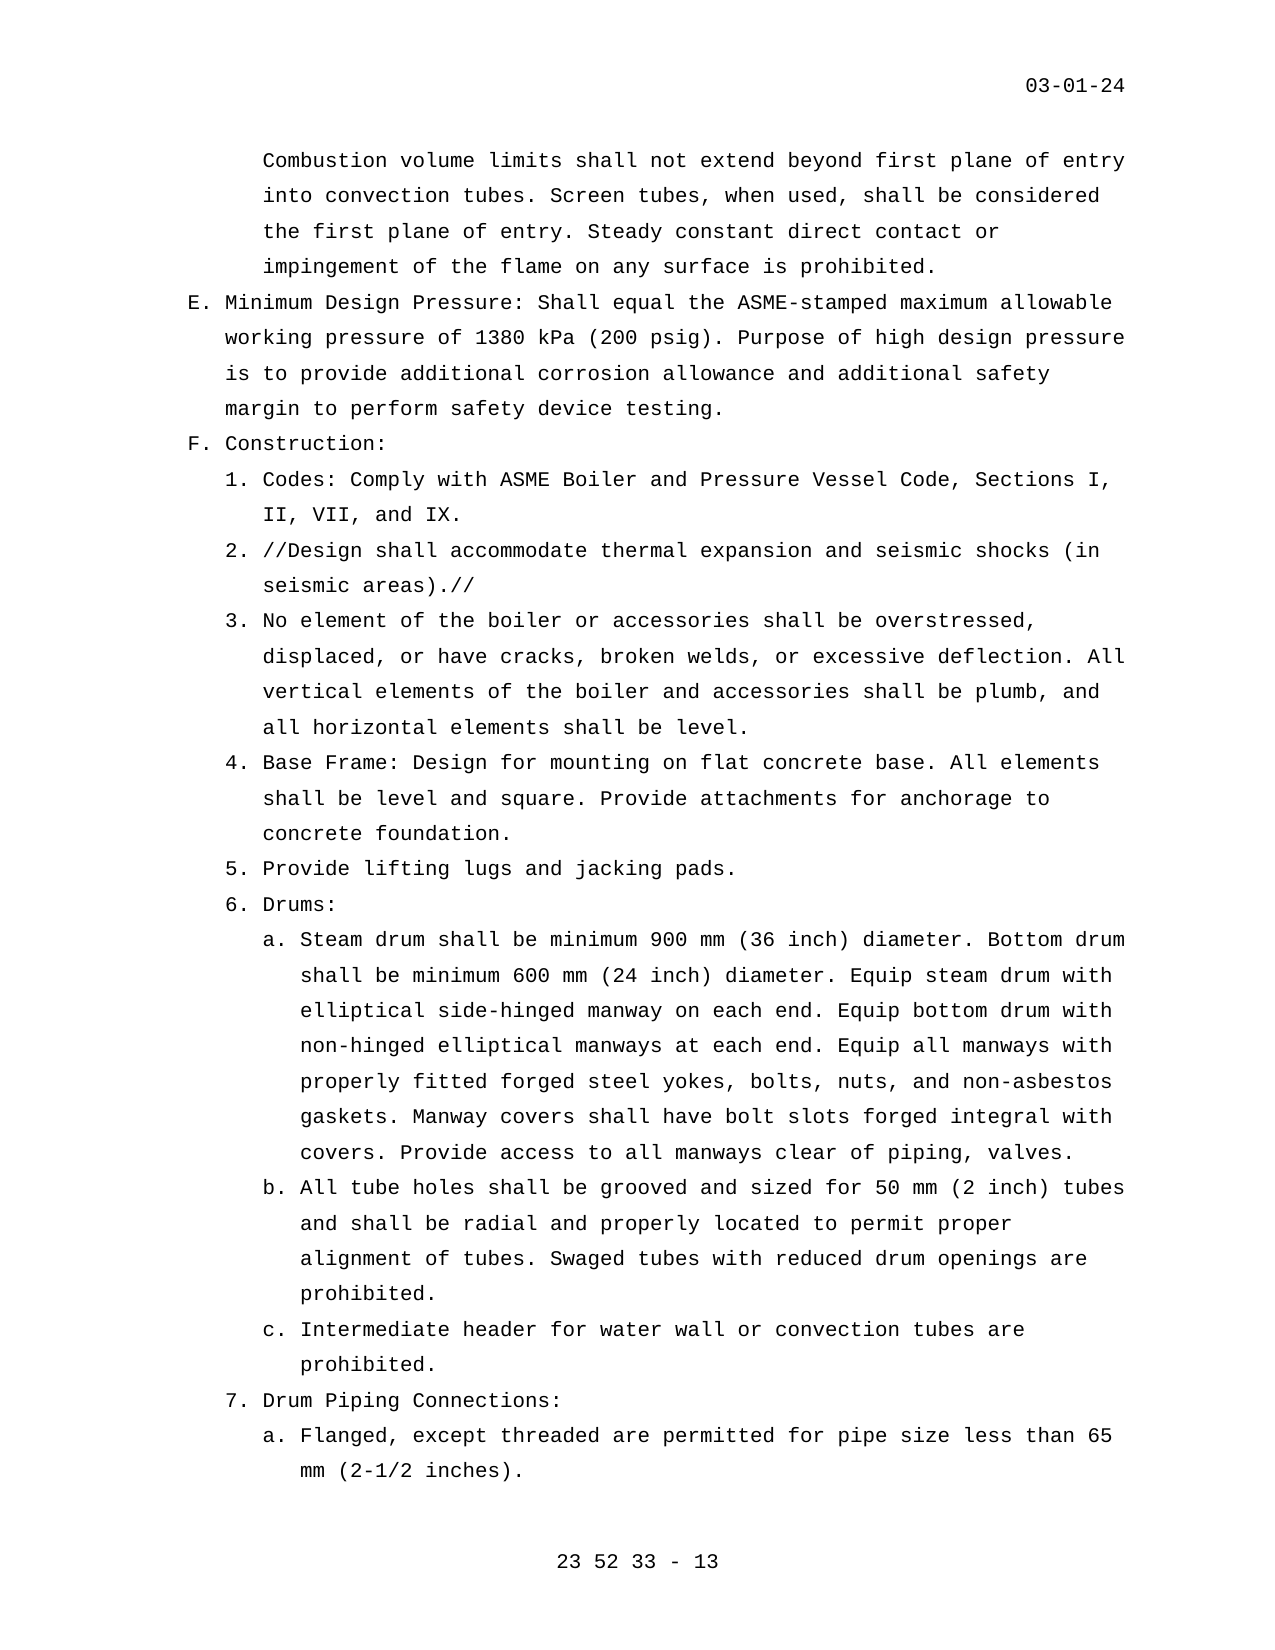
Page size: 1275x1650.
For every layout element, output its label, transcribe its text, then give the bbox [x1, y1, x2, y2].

text Flanged, except threaded are permitted for pipe size less than 65 mm (2-1/2 inches). [262, 1425, 1125, 1484]
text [225, 150, 1125, 280]
text Steam drum shall be minimum 900 mm (36 inch) diameter. Bottom drum shall be minimum 600 mm (24 inch) diameter. Equip steam drum with elliptical side-hinged manway on each end. Equip bottom drum with non-hinged elliptical manways at each end. Equip all manways with properly fitted forged steel yokes, bolts, nuts, and non-asbestos gaskets. Manway covers shall have bolt slots forged integral with covers. Provide access to all manways clear of piping, valves. [262, 929, 1125, 1165]
text Drums: [225, 894, 1125, 917]
text Intermediate header for water wall or convection tubes are prohibited. [262, 1319, 1125, 1378]
text Drum Piping Connections: [225, 1389, 1125, 1413]
text All tube holes shall be grooved and sized for 50 mm (2 inch) tubes and shall be radial and properly located to permit proper alignment of tubes. Swaged tubes with reduced drum openings are prohibited. [262, 1177, 1125, 1307]
text Construction: [187, 433, 1125, 457]
text Minimum Design Pressure: Shall equal the ASME-stamped maximum allowable working pressure of 1380 kPa (200 psig). Purpose of high design pressure is to provide additional corrosion allowance and additional safety margin to perform safety device testing. [187, 292, 1125, 422]
text No element of the boiler or accessories shall be overstressed, displaced, or have cracks, broken welds, or excessive deflection. All vertical elements of the boiler and accessories shall be plumb, and all horizontal elements shall be level. [225, 610, 1125, 740]
text Base Frame: Design for mounting on flat concrete base. All elements shall be level and square. Provide attachments for anchorage to concrete foundation. [225, 752, 1125, 847]
text //Design shall accommodate thermal expansion and seismic shocks (in seismic areas).// [225, 539, 1125, 599]
text Codes: Comply with ASME Boiler and Pressure Vessel Code, Sections I, II, VII, and IX. [225, 469, 1125, 528]
text Provide lifting lugs and jacking pads. [225, 858, 1125, 882]
